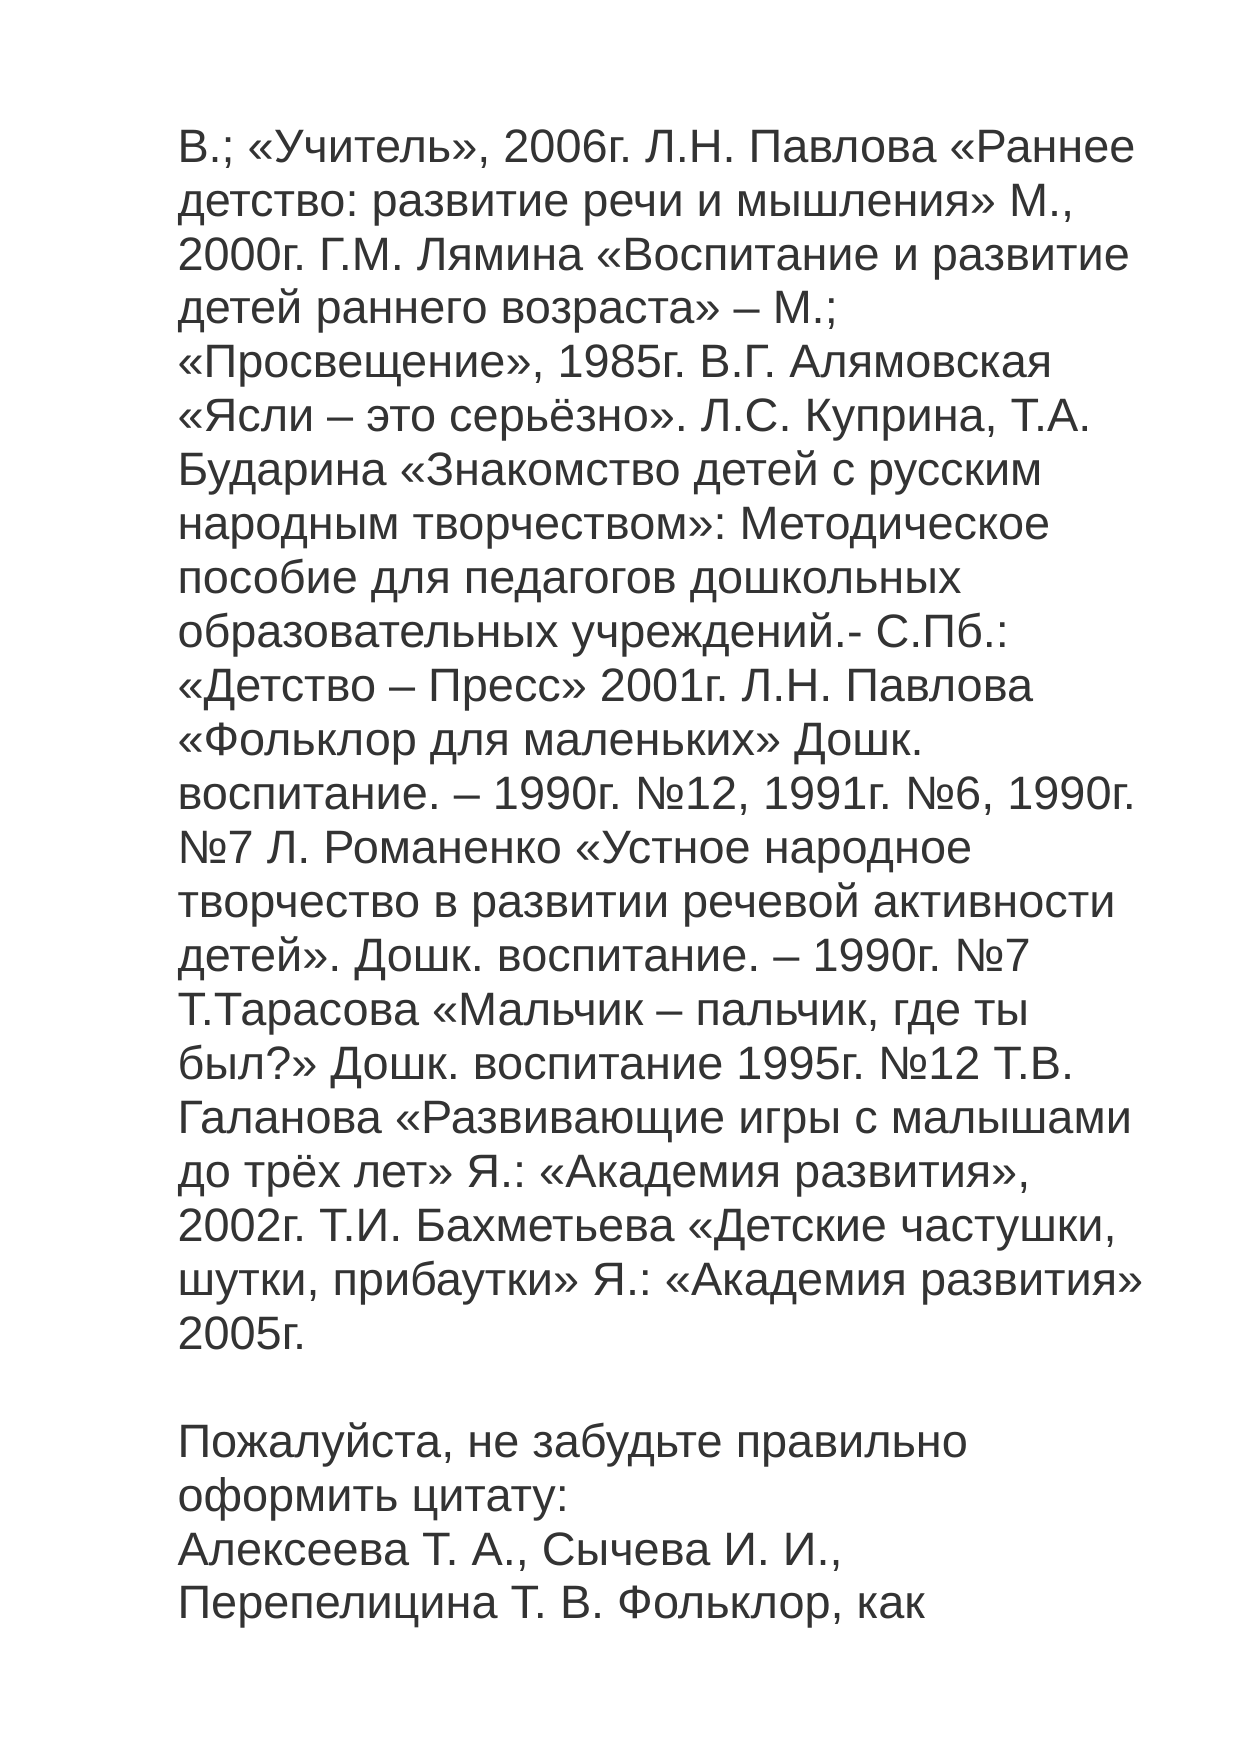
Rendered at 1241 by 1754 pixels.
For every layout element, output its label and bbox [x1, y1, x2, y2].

text [177, 118, 1152, 1629]
